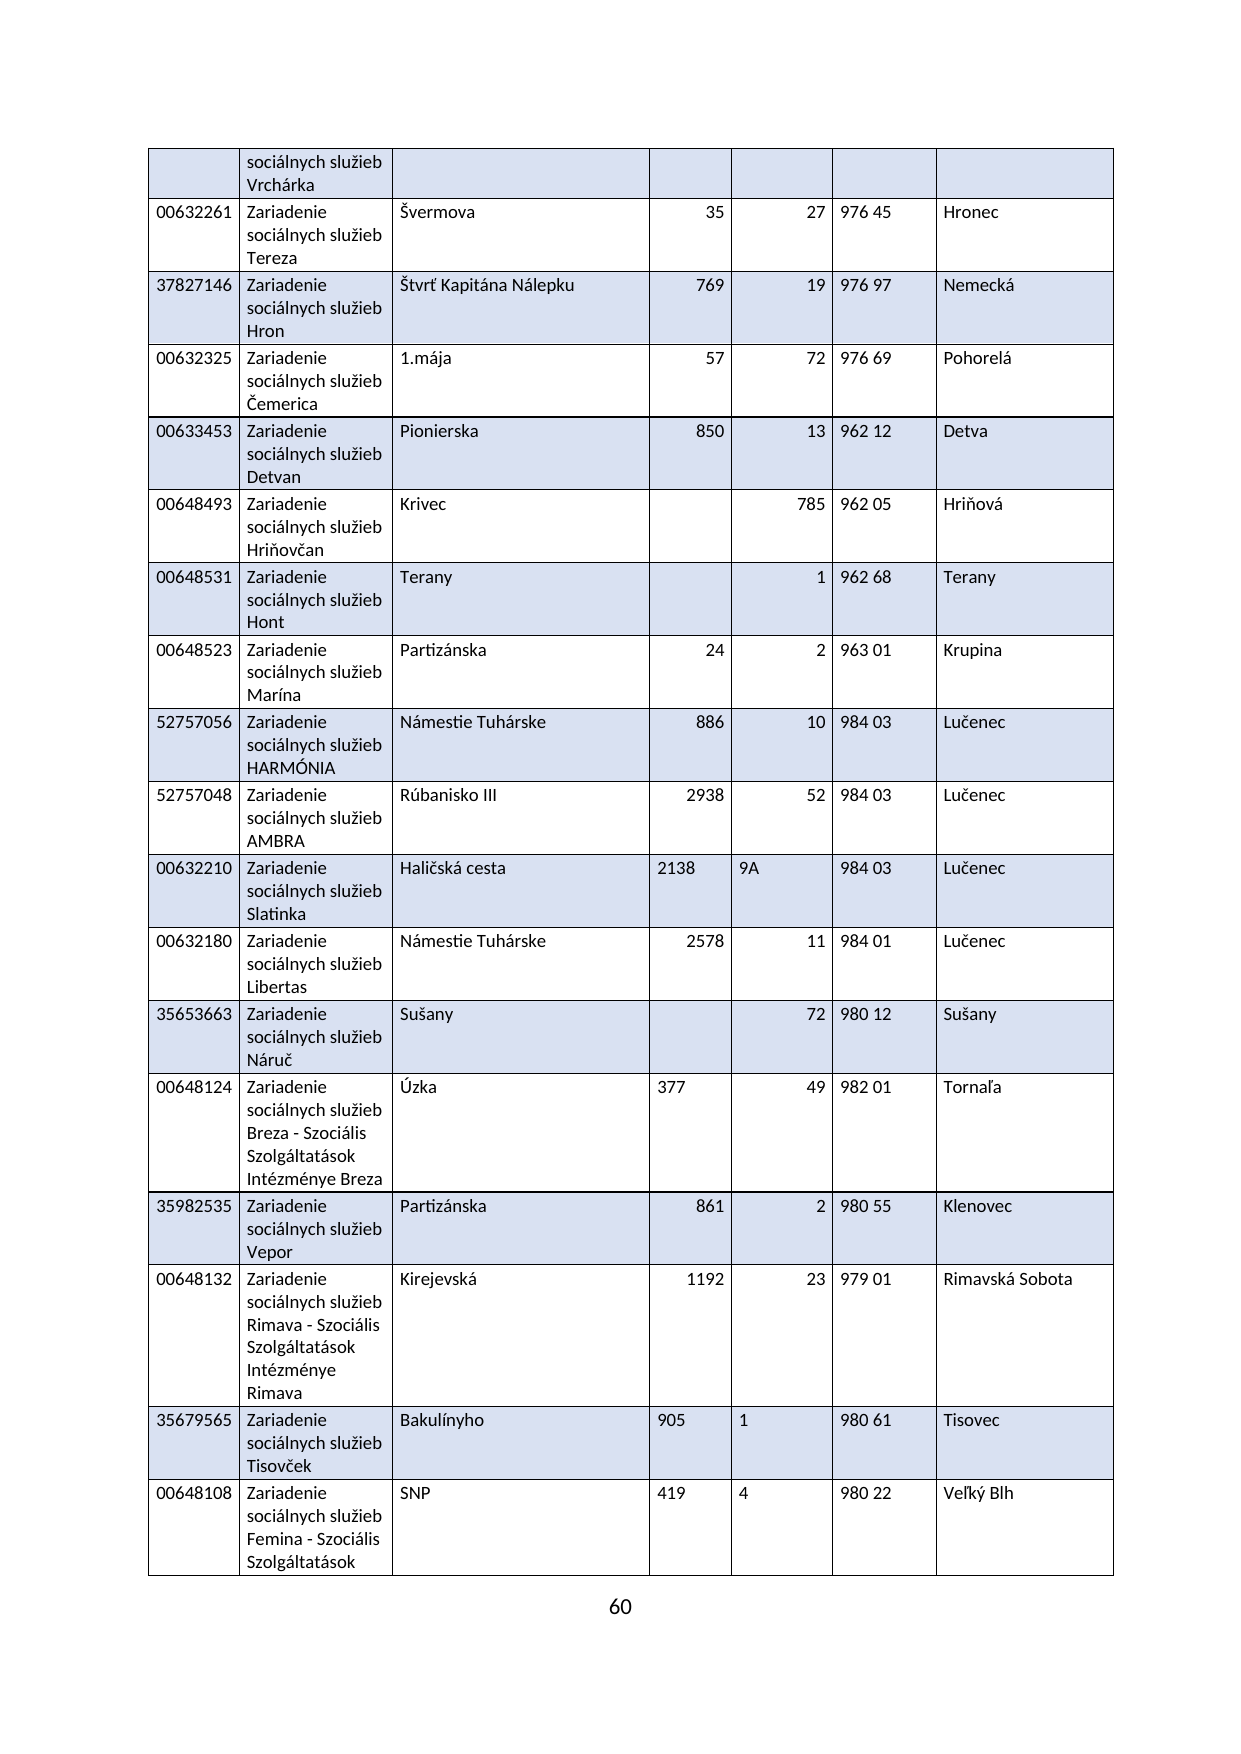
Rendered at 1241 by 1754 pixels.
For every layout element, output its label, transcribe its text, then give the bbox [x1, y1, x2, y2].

table_cell Hriňová [937, 490, 1113, 562]
table_cell 00648523 [149, 636, 239, 708]
table_cell Kirejevská [393, 1265, 649, 1406]
table_cell Rúbanisko III [393, 782, 649, 854]
table_cell Zariadenie sociálnych služieb AMBRA [240, 782, 392, 854]
table_cell Tornaľa [937, 1074, 1113, 1191]
table_cell 769 [650, 272, 731, 343]
table_cell 35653663 [149, 1001, 239, 1073]
table_cell 2578 [650, 928, 731, 1000]
table_cell Zariadenie sociálnych služieb Detvan [240, 418, 392, 489]
table_cell Haličská cesta [393, 855, 649, 927]
table_cell 984 01 [833, 928, 936, 1000]
table_cell Zariadenie sociálnych služieb HARMÓNIA [240, 709, 392, 781]
table_cell 00648124 [149, 1074, 239, 1191]
table_cell [650, 1001, 731, 1073]
table_cell Sušany [937, 1001, 1113, 1073]
table_cell Zariadenie sociálnych služieb Hont [240, 563, 392, 635]
table_cell 57 [650, 345, 731, 416]
table_cell 00648108 [149, 1480, 239, 1575]
table_cell 35 [650, 199, 731, 271]
table_cell Zariadenie sociálnych služieb Rimava - Szociális Szolgáltatások Intézménye Rimava [240, 1265, 392, 1406]
table_cell 976 69 [833, 345, 936, 416]
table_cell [240, 1480, 392, 1575]
table_cell Krupina [937, 636, 1113, 708]
table_cell 13 [732, 418, 832, 489]
table_cell 00632180 [149, 928, 239, 1000]
table_cell 850 [650, 418, 731, 489]
table_cell Terany [393, 563, 649, 635]
table_cell 976 53 [833, 149, 936, 198]
table_cell 976 45 [833, 199, 936, 271]
table_cell 1 [732, 1407, 832, 1479]
table_cell Námestie Tuhárske [393, 709, 649, 781]
table_cell Klenovec [937, 1193, 1113, 1264]
table_cell 10 [732, 709, 832, 781]
table_cell Drábsko [937, 149, 1113, 198]
table_cell Partizánska [393, 636, 649, 708]
table_cell Zariadenie sociálnych služieb Tereza [240, 199, 392, 271]
table_cell Zariadenie sociálnych služieb Breza - Szociális Szolgáltatások Intézménye Breza [240, 1074, 392, 1191]
table_cell 00632325 [149, 345, 239, 416]
table_cell 976 97 [833, 272, 936, 343]
table_cell Zariadenie sociálnych služieb Libertas [240, 928, 392, 1000]
table_cell Zariadenie sociálnych služieb Hron [240, 272, 392, 343]
table_cell Hronec [937, 199, 1113, 271]
table_cell 982 01 [833, 1074, 936, 1191]
table_cell 72 [732, 345, 832, 416]
table_cell Zariadenie sociálnych služieb Tisovček [240, 1407, 392, 1479]
table_cell 984 03 [833, 855, 936, 927]
table_cell 00632261 [149, 199, 239, 271]
table_cell 962 12 [833, 418, 936, 489]
table_cell Zariadenie sociálnych služieb Náruč [240, 1001, 392, 1073]
table_cell Švermova [393, 199, 649, 271]
table_cell Námestie Tuhárske [393, 928, 649, 1000]
table_cell 52757048 [149, 782, 239, 854]
table_cell [650, 490, 731, 562]
table_cell 2138 [650, 855, 731, 927]
table_cell Detva [937, 418, 1113, 489]
table_cell 37827146 [149, 272, 239, 343]
table_cell 2 [732, 1193, 832, 1264]
table_cell Zariadenie sociálnych služieb Vepor [240, 1193, 392, 1264]
table_cell 00648493 [149, 490, 239, 562]
table_cell Zariadenie sociálnych služieb Čemerica [240, 345, 392, 416]
table_cell 984 03 [833, 709, 936, 781]
table_cell Sušany [393, 1001, 649, 1073]
table_cell Pohorelá [937, 345, 1113, 416]
table_cell 9A [732, 855, 832, 927]
table_cell [650, 149, 731, 198]
table_cell Krivec [393, 490, 649, 562]
table_cell Zariadenie sociálnych služieb Marína [240, 636, 392, 708]
table_cell 2938 [650, 782, 731, 854]
table_cell 00648132 [149, 1265, 239, 1406]
table_cell Partizánska [393, 1193, 649, 1264]
table_cell Veľký Blh [937, 1480, 1113, 1575]
table_cell Terany [937, 563, 1113, 635]
table_cell 984 03 [833, 782, 936, 854]
table_cell 00632317 [149, 149, 239, 198]
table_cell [240, 149, 392, 198]
table_cell 00648531 [149, 563, 239, 635]
table_cell Tisovec [937, 1407, 1113, 1479]
table_cell 4 [732, 1480, 832, 1575]
table_cell 1 [732, 563, 832, 635]
table_cell 52 [732, 782, 832, 854]
table_cell 905 [650, 1407, 731, 1479]
table_cell Lučenec [937, 709, 1113, 781]
table_cell [650, 563, 731, 635]
table_cell 419 [650, 1480, 731, 1575]
table_cell Rimavská Sobota [937, 1265, 1113, 1406]
table_cell Lučenec [937, 928, 1113, 1000]
table_cell Nemecká [937, 272, 1113, 343]
table_cell 963 01 [833, 636, 936, 708]
table_cell 35679565 [149, 1407, 239, 1479]
table_cell Zariadenie sociálnych služieb Slatinka [240, 855, 392, 927]
table_cell 377 [650, 1074, 731, 1191]
table_cell 72 [732, 1001, 832, 1073]
table_cell 980 61 [833, 1407, 936, 1479]
table_cell 00632210 [149, 855, 239, 927]
table_cell 11 [732, 928, 832, 1000]
table_cell 979 01 [833, 1265, 936, 1406]
table_cell 24 [650, 636, 731, 708]
table_cell 49 [732, 1074, 832, 1191]
table_cell 1.mája [393, 345, 649, 416]
table_cell Lučenec [937, 782, 1113, 854]
table_cell 35982535 [149, 1193, 239, 1264]
table_cell 1192 [650, 1265, 731, 1406]
table_cell SNP [393, 1480, 649, 1575]
table_cell 980 12 [833, 1001, 936, 1073]
table_cell Zariadenie sociálnych služieb Hriňovčan [240, 490, 392, 562]
table_cell Bakulínyho [393, 1407, 649, 1479]
table_cell 962 05 [833, 490, 936, 562]
table_cell 2 [732, 636, 832, 708]
table_cell 980 22 [833, 1480, 936, 1575]
table_cell 962 68 [833, 563, 936, 635]
table_cell 00633453 [149, 418, 239, 489]
table_cell Lučenec [937, 855, 1113, 927]
table_cell 23 [732, 1265, 832, 1406]
table_cell Štvrť Kapitána Nálepku [393, 272, 649, 343]
table_cell Úzka [393, 1074, 649, 1191]
table_cell 52757056 [149, 709, 239, 781]
table_cell 886 [650, 709, 731, 781]
table_cell 19 [732, 272, 832, 343]
table_cell 785 [732, 490, 832, 562]
table_cell Drábsko [393, 149, 649, 198]
table_cell 861 [650, 1193, 731, 1264]
table_cell Pionierska [393, 418, 649, 489]
table_cell 980 55 [833, 1193, 936, 1264]
table_cell 24 [732, 149, 832, 198]
table_cell 27 [732, 199, 832, 271]
